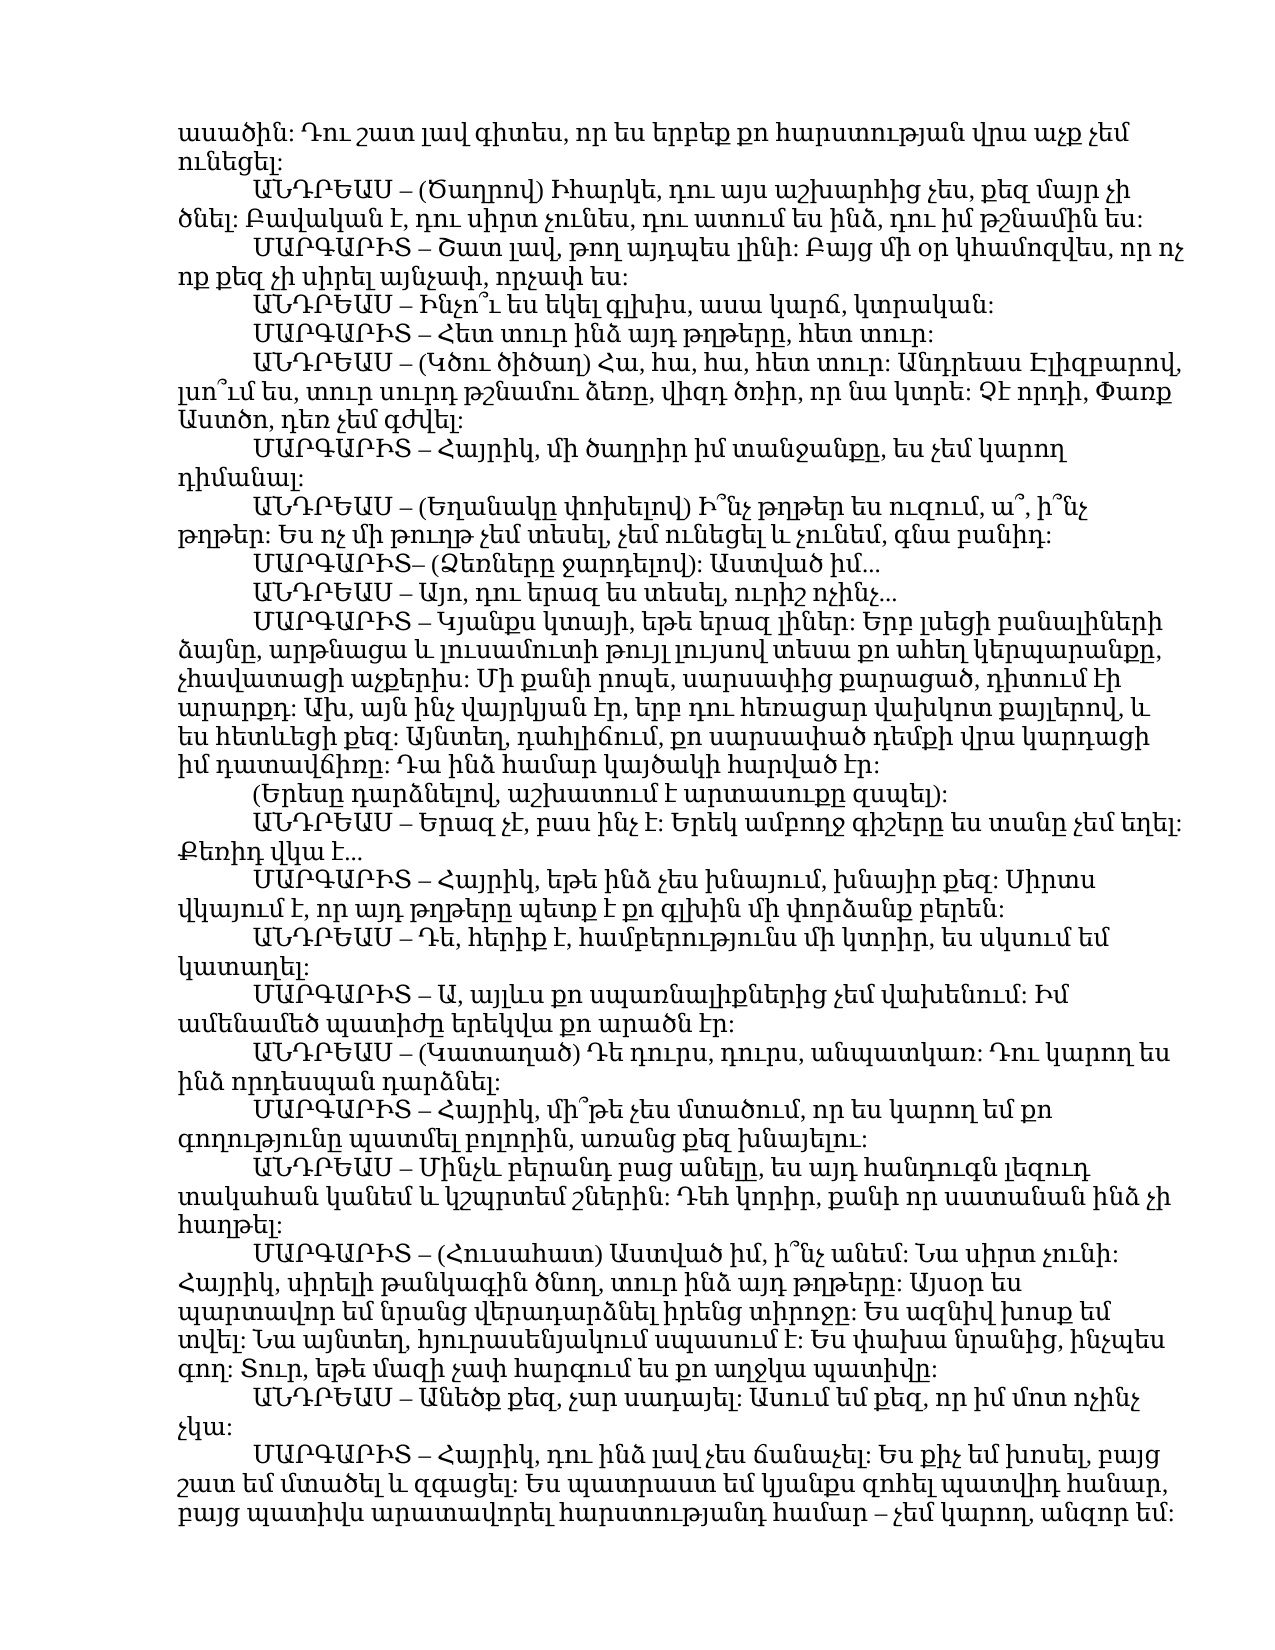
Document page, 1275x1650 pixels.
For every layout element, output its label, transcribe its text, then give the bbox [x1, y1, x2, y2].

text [177, 1441, 1186, 1527]
text ՄԱՐԳԱՐԻՏ – Հայրիկ, մի՞թե չես մտածում, որ ես կարող եմ քո գողությունը պատմել բոլորին, առանց քեզ խնայելու: [177, 1096, 1186, 1153]
text ՄԱՐԳԱՐԻՏ – Հետ տուր ինձ այդ թղթերը, հետ տուր: [177, 319, 1186, 348]
text ՄԱՐԳԱՐԻՏ – Շատ լավ, թող այդպես լինի: Բայց մի օր կհամոզվես, որ ոչ ոք քեզ չի սիրել այնչափ, որչափ ես: [177, 233, 1186, 291]
text ՄԱՐԳԱՐԻՏ – (Հուսահատ) Աստված իմ, ի՞նչ անեմ: Նա սիրտ չունի: Հայրիկ, սիրելի թանկագին ծնող, տուր ինձ այդ թղթերը: Այսօր ես պարտավոր եմ նրանց վերադարձնել իրենց տիրոջը: Ես ազնիվ խոսք եմ տվել: Նա այնտեղ, հյուրասենյակում սպասում է: Ես փախա նրանից, ինչպես գող: Տուր, եթե մազի չափ հարգում ես քո աղջկա պատիվը: [177, 1239, 1186, 1383]
text ՄԱՐԳԱՐԻՏ – Ա, այլևս քո սպառնալիքներից չեմ վախենում: Իմ ամենամեծ պատիժը երեկվա քո արածն էր: [177, 981, 1186, 1038]
text ԱՆԴՐԵԱՍ – (Կատաղած) Դե դուրս, դուրս, անպատկառ: Դու կարող ես ինձ որդեսպան դարձնել: [177, 1038, 1186, 1096]
text ՄԱՐԳԱՐԻՏ– (Ձեռները ջարդելով): Աստված իմ... [177, 549, 1186, 578]
text ՄԱՐԳԱՐԻՏ – Կյանքս կտայի, եթե երազ լիներ: Երբ լսեցի բանալիների ձայնը, արթնացա և լուսամուտի թույլ լույսով տեսա քո ահեղ կերպարանքը, չհավատացի աչքերիս: Մի քանի րոպե, սարսափից քարացած, դիտում էի արարքդ: Ախ, այն ինչ վայրկյան էր, երբ դու հեռացար վախկոտ քայլերով, և ես հետևեցի քեզ: Այնտեղ, դահլիճում, քո սարսափած դեմքի վրա կարդացի իմ դատավճիռը: Դա ինձ համար կայծակի հարված էր: [177, 607, 1186, 779]
text ՄԱՐԳԱՐԻՏ – Հայրիկ, մի ծաղրիր իմ տանջանքը, ես չեմ կարող դիմանալ: [177, 434, 1186, 492]
text ԱՆԴՐԵԱՍ – Մինչև բերանդ բաց անելը, ես այդ հանդուգն լեզուդ տակահան կանեմ և կշպրտեմ շներին: Դեհ կորիր, քանի որ սատանան ինձ չի հաղթել: [177, 1153, 1186, 1239]
text ԱՆԴՐԵԱՍ – Անեծք քեզ, չար սադայել: Ասում եմ քեզ, որ իմ մոտ ոչինչ չկա: [177, 1383, 1186, 1441]
text ԱՆԴՐԵԱՍ – (Եղանակը փոխելով) Ի՞նչ թղթեր ես ուզում, ա՞, ի՞նչ թղթեր: Ես ոչ մի թուղթ չեմ տեսել, չեմ ունեցել և չունեմ, գնա բանիդ: [177, 492, 1186, 549]
text ԱՆԴՐԵԱՍ – Դե, հերիք է, համբերությունս մի կտրիր, ես սկսում եմ կատաղել: [177, 923, 1186, 981]
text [177, 118, 1186, 176]
text ԱՆԴՐԵԱՍ – (Կծու ծիծաղ) Հա, հա, հա, հետ տուր: Անդրեաս Էլիզբարով, լսո՞ւմ ես, տուր սուրդ թշնամու ձեռը, վիզդ ծռիր, որ նա կտրե: Չէ որդի, Փառք Աստծո, դեռ չեմ գժվել: [177, 348, 1186, 434]
text ՄԱՐԳԱՐԻՏ – Հայրիկ, եթե ինձ չես խնայում, խնայիր քեզ: Սիրտս վկայում է, որ այդ թղթերը պետք է քո գլխին մի փորձանք բերեն: [177, 866, 1186, 923]
text ԱՆԴՐԵԱՍ – Այո, դու երազ ես տեսել, ուրիշ ոչինչ... [177, 578, 1186, 607]
text ԱՆԴՐԵԱՍ – (Ծաղրով) Իհարկե, դու այս աշխարհից չես, քեզ մայր չի ծնել: Բավական է, դու սիրտ չունես, դու ատում ես ինձ, դու իմ թշնամին ես: [177, 176, 1186, 233]
text ԱՆԴՐԵԱՍ – Երազ չէ, բաս ինչ է: Երեկ ամբողջ գիշերը ես տանը չեմ եղել: Քեռիդ վկա է... [177, 808, 1186, 866]
text (Երեսը դարձնելով, աշխատում է արտասուքը զսպել): [177, 779, 1186, 808]
text ԱՆԴՐԵԱՍ – Ինչո՞ւ ես եկել գլխիս, ասա կարճ, կտրական: [177, 291, 1186, 319]
